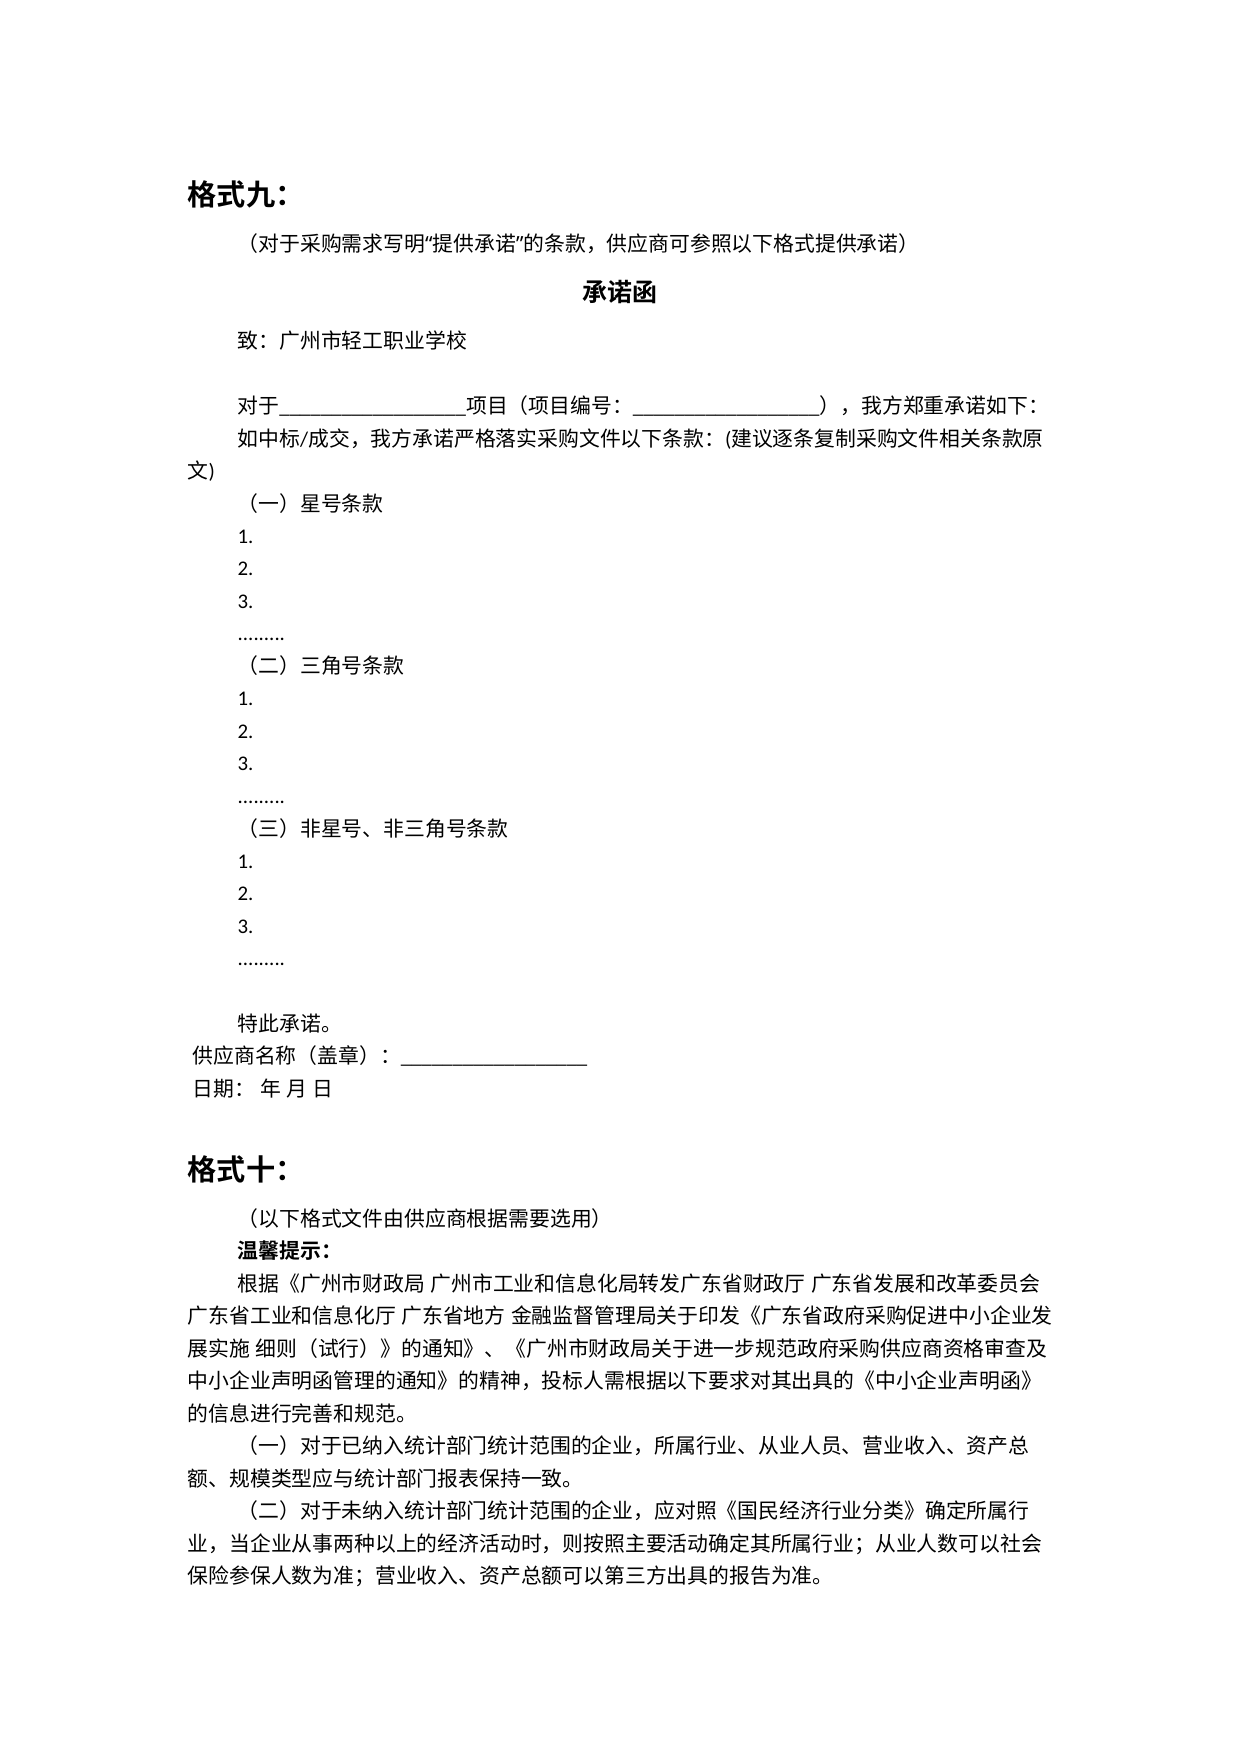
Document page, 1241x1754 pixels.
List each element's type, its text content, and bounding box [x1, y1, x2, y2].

text ......... [187, 779, 1053, 812]
text 1. [187, 682, 1053, 714]
text 格式十： [187, 1137, 1053, 1202]
text 承诺函 [187, 259, 1053, 324]
text 3. [187, 747, 1053, 779]
text （二）对于未纳入统计部门统计范围的企业，应对照《国民经济行业分类》确定所属行业，当企业从事两种以上的经济活动时，则按照主要活动确定其所属行业；从业人数可以社会保险参保人数为准；营业收入、资产总额可以第三方出具的报告为准。 [187, 1494, 1053, 1592]
text 3. [187, 909, 1053, 942]
text （对于采购需求写明“提供承诺”的条款，供应商可参照以下格式提供承诺） [187, 227, 1053, 259]
text 2. [187, 877, 1053, 909]
text 对于__________________项目（项目编号：__________________），我方郑重承诺如下： [187, 389, 1053, 422]
text 3. [187, 584, 1053, 617]
text 温馨提示： [187, 1234, 1053, 1267]
text 1. [187, 519, 1053, 552]
text （以下格式文件由供应商根据需要选用） [187, 1202, 1053, 1234]
text ......... [187, 617, 1053, 649]
text （一）星号条款 [187, 487, 1053, 519]
text 1. [187, 844, 1053, 877]
text （三）非星号、非三角号条款 [187, 812, 1053, 844]
text 2. [187, 714, 1053, 747]
text 供应商名称（盖章）：__________________ [187, 1039, 1053, 1072]
text 格式九： [187, 162, 1053, 227]
text 2. [187, 552, 1053, 584]
text 致：广州市轻工职业学校 [187, 324, 1053, 389]
text 根据《广州市财政局 广州市工业和信息化局转发广东省财政厅 广东省发展和改革委员会 广东省工业和信息化厅 广东省地方 金融监督管理局关于印发《广东省政府采购促进中小企业发展实施 细则（试行）》的通知》、《广州市财政局关于进一步规范政府采购供应商资格审查及中小企业声明函管理的通知》的精神，投标人需根据以下要求对其出具的《中小企业声明函》的信息进行完善和规范。 [187, 1267, 1053, 1429]
text ......... [187, 942, 1053, 1007]
text 特此承诺。 [187, 1007, 1053, 1039]
text 日期： 年 月 日 [187, 1072, 1053, 1104]
text 如中标/成交，我方承诺严格落实采购文件以下条款：(建议逐条复制采购文件相关条款原文) [187, 422, 1053, 487]
text （一）对于已纳入统计部门统计范围的企业，所属行业、从业人员、营业收入、资产总额、规模类型应与统计部门报表保持一致。 [187, 1429, 1053, 1494]
text （二）三角号条款 [187, 649, 1053, 682]
